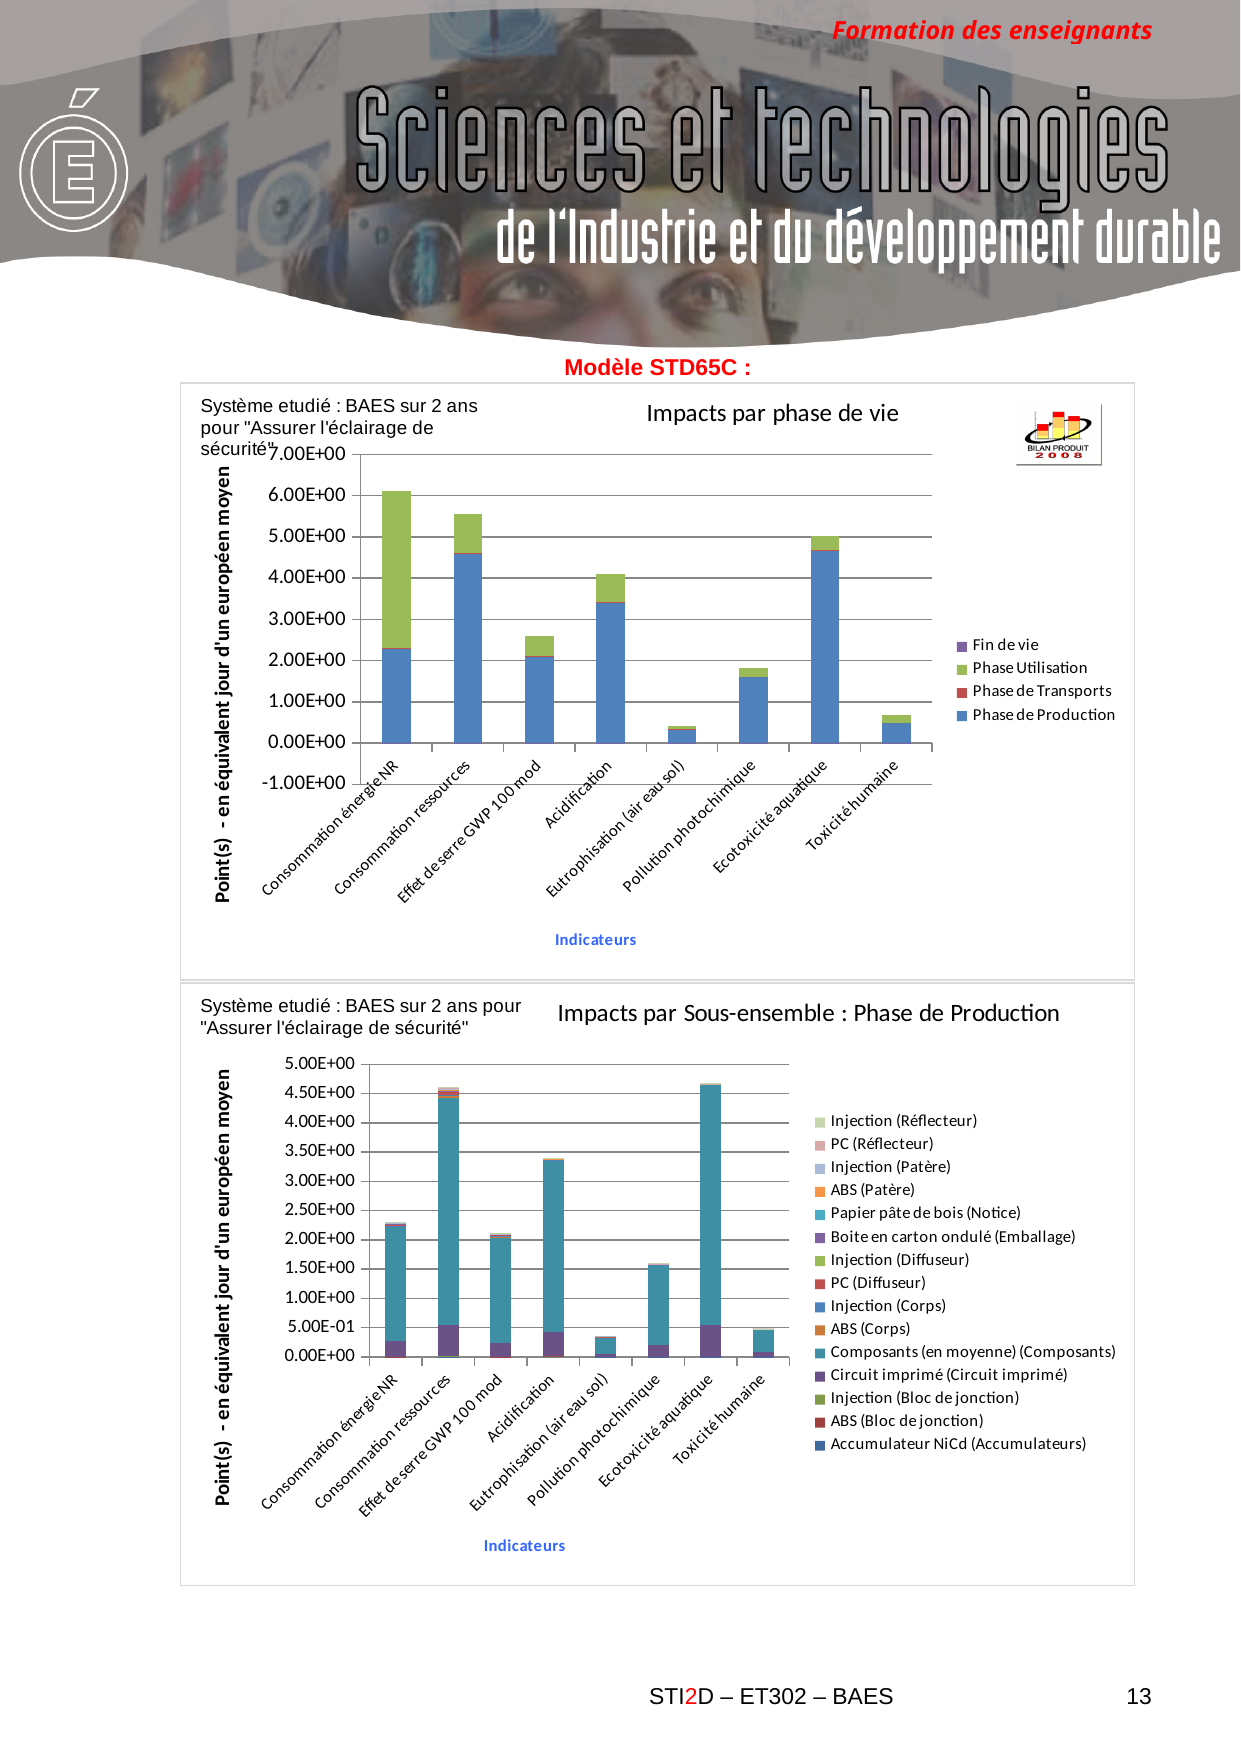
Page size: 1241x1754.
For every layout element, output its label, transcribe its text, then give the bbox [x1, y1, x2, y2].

picture [0, 0, 1241, 355]
list Modèle STD65C : [164, 354, 1152, 1586]
